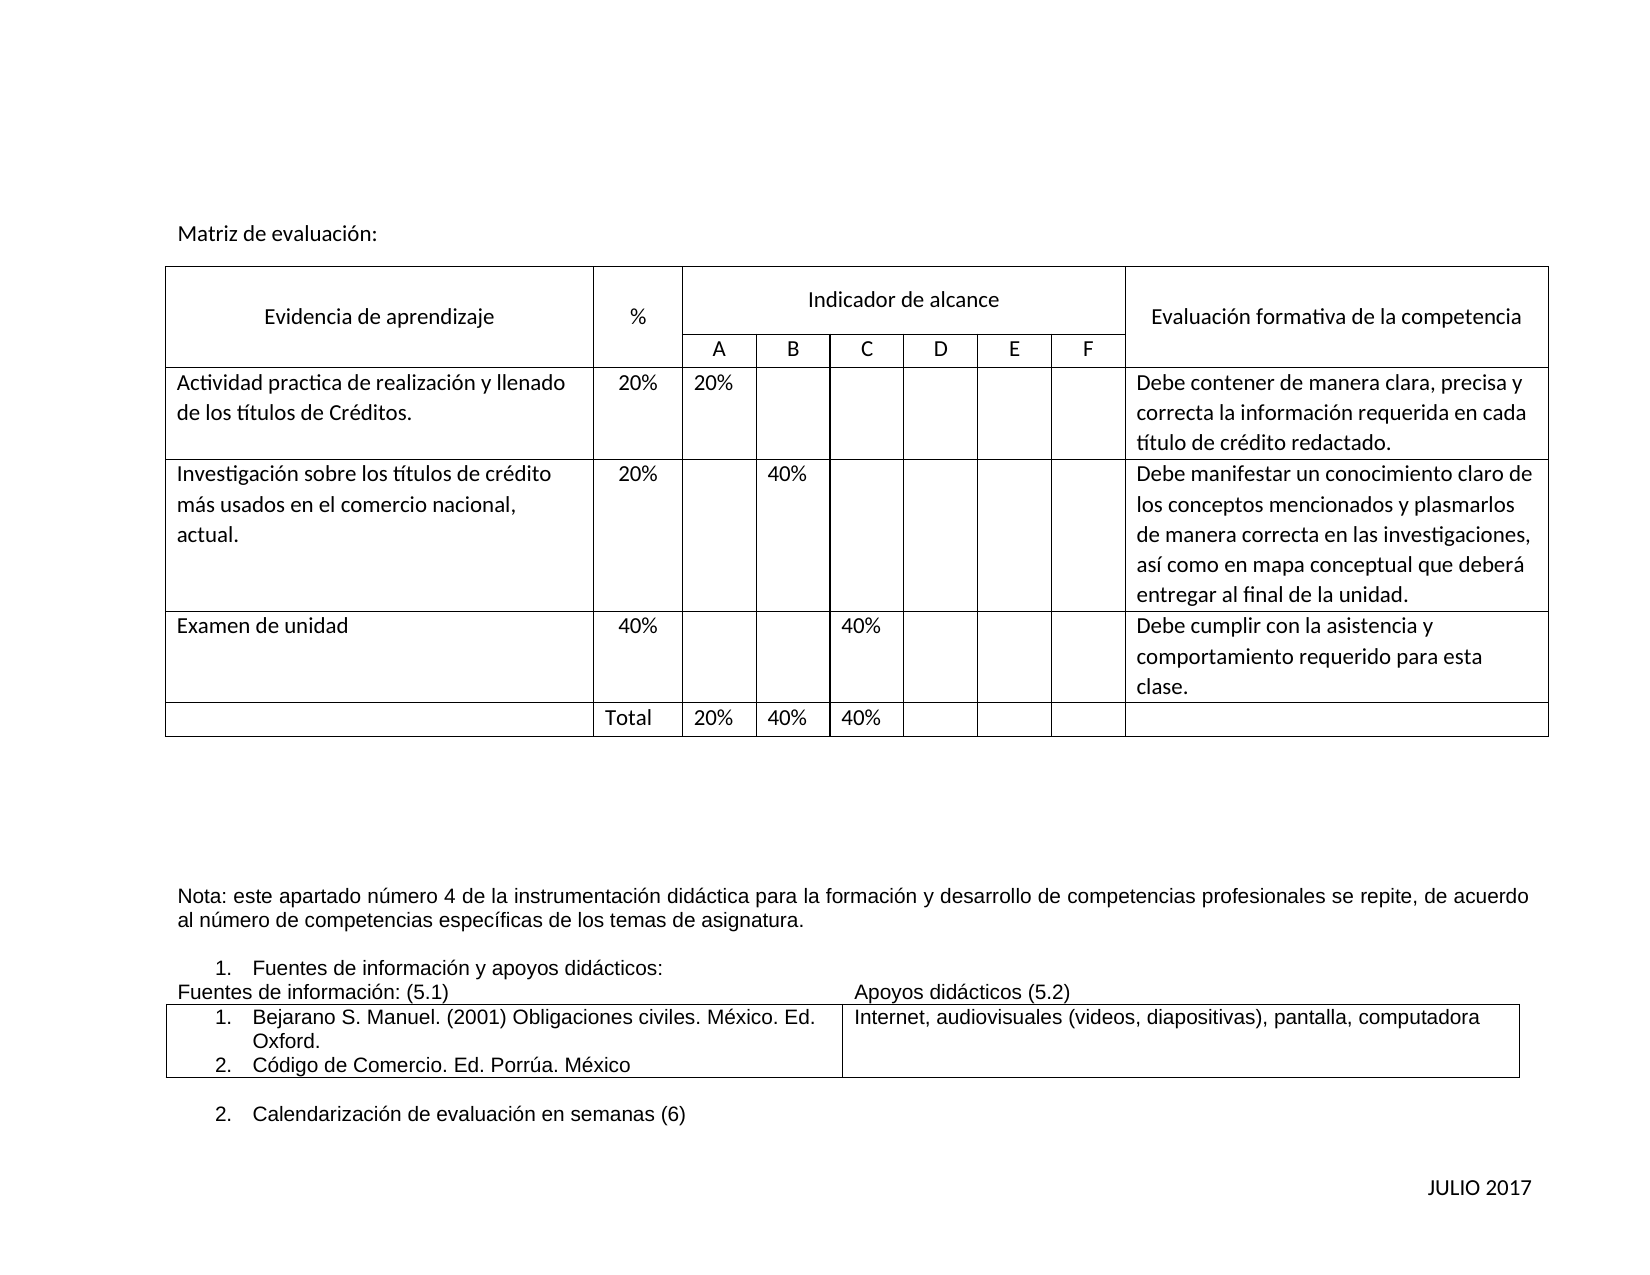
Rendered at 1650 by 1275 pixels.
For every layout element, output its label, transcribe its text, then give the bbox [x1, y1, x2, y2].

table_cell B [757, 335, 829, 367]
table_cell [757, 368, 829, 458]
table_cell [904, 368, 977, 458]
table_header Fuentes de información: (5.1) [166, 980, 843, 1004]
table_cell [904, 612, 977, 702]
table_cell C [831, 335, 903, 367]
table_cell [1052, 368, 1125, 458]
table_cell Actividad practica de realización y llenado de los títulos de Créditos. [166, 368, 593, 458]
text Matriz de evaluación: [177, 219, 1532, 247]
table_cell 40% [831, 703, 903, 736]
table_cell F [1052, 335, 1125, 367]
table_cell [978, 612, 1051, 702]
table_header Evaluación formativa de la competencia [1126, 267, 1548, 367]
table_cell 40% [831, 612, 903, 702]
table_cell 40% [757, 703, 829, 736]
table_header % [594, 267, 682, 367]
table_cell Bejarano S. Manuel. (2001) Obligaciones civiles. México. Ed. Oxford. Código de Comercio. Ed. Porrúa. México [167, 1005, 842, 1077]
table_cell [1052, 703, 1125, 736]
table_cell Internet, audiovisuales (videos, diapositivas), pantalla, computadora [843, 1005, 1519, 1077]
table_cell Debe cumplir con la asistencia y comportamiento requerido para esta clase. [1126, 612, 1548, 702]
table_header Apoyos didácticos (5.2) [843, 980, 1520, 1004]
table_cell Investigación sobre los títulos de crédito más usados en el comercio nacional, actual. [166, 460, 593, 611]
table_cell Total [594, 703, 682, 736]
table_cell Examen de unidad [166, 612, 593, 702]
table_cell Debe manifestar un conocimiento claro de los conceptos mencionados y plasmarlos de manera correcta en las investigaciones, así como en mapa conceptual que deberá entregar al final de la unidad. [1126, 460, 1548, 611]
table_cell 40% [757, 460, 829, 611]
list Fuentes de información y apoyos didácticos: [215, 956, 1532, 980]
table_cell [904, 460, 977, 611]
table_cell [904, 703, 977, 736]
table_cell 40% [594, 612, 682, 702]
table_header Indicador de alcance [683, 267, 1125, 333]
text Nota: este apartado número 4 de la instrumentación didáctica para la formación y desarrollo de competencias profesionales se repite, de acuerdo al número de competencias específicas de los temas de asignatura. [177, 884, 1532, 932]
table_cell [978, 460, 1051, 611]
table_cell [831, 460, 903, 611]
table_cell [757, 612, 829, 702]
list Calendarización de evaluación en semanas (6) [215, 1102, 1532, 1126]
table_cell 20% [594, 368, 682, 458]
table_cell [1052, 612, 1125, 702]
table_cell [683, 612, 756, 702]
table_cell [978, 368, 1051, 458]
table_cell [1052, 460, 1125, 611]
table_cell D [904, 335, 977, 367]
table_cell 20% [683, 368, 756, 458]
table_cell [978, 703, 1051, 736]
table_cell E [978, 335, 1051, 367]
table_header Evidencia de aprendizaje [166, 267, 593, 367]
table_cell A [683, 335, 756, 367]
table_cell [1126, 703, 1548, 736]
table_cell 20% [594, 460, 682, 611]
table_cell Debe contener de manera clara, precisa y correcta la información requerida en cada título de crédito redactado. [1126, 368, 1548, 458]
table_cell [166, 703, 593, 736]
table_cell [683, 460, 756, 611]
table_cell 20% [683, 703, 756, 736]
table_cell [831, 368, 903, 458]
